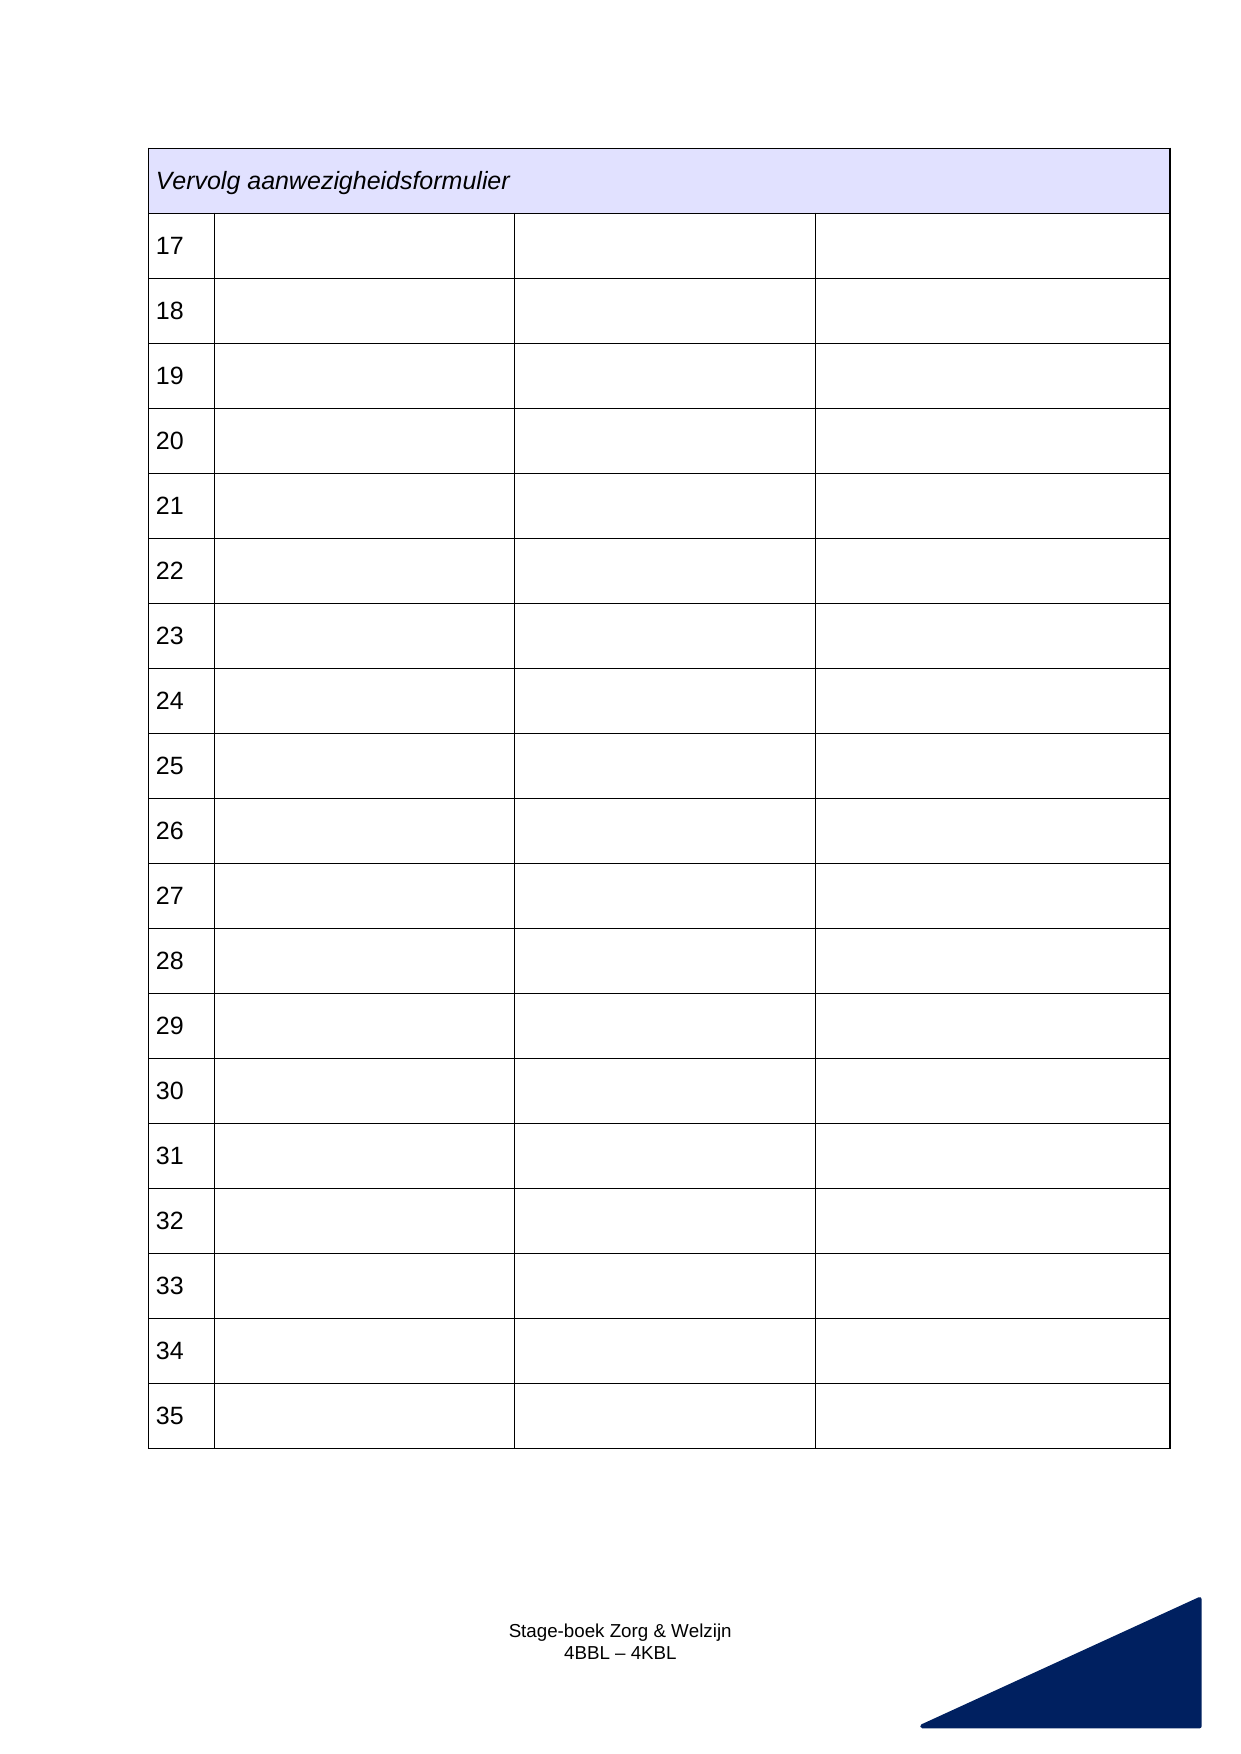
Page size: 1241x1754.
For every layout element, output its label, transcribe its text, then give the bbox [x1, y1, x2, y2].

table_cell [816, 214, 1169, 278]
table_cell [515, 734, 815, 798]
table_cell [215, 474, 514, 538]
table_cell [215, 604, 514, 668]
table_cell 35 [149, 1384, 214, 1448]
table_cell [515, 1189, 815, 1253]
table_cell [816, 474, 1169, 538]
table_cell [515, 1059, 815, 1123]
table_cell [816, 1384, 1169, 1448]
table_cell Vervolg aanwezigheidsformulier [149, 149, 1169, 213]
table_cell [816, 1319, 1169, 1383]
table_cell [816, 1254, 1169, 1318]
table_cell [816, 1189, 1169, 1253]
table_cell [816, 344, 1169, 408]
table_cell [816, 1124, 1169, 1188]
table_cell [515, 1124, 815, 1188]
table_cell [816, 539, 1169, 603]
table_cell [215, 214, 514, 278]
table_cell [816, 864, 1169, 928]
table_cell [215, 994, 514, 1058]
table_cell [215, 1254, 514, 1318]
table_cell [515, 1254, 815, 1318]
table_cell [215, 409, 514, 473]
table_cell 24 [149, 669, 214, 733]
table_cell [515, 344, 815, 408]
table_cell [515, 279, 815, 343]
table_cell [816, 409, 1169, 473]
table_cell [816, 604, 1169, 668]
table_cell [215, 864, 514, 928]
table_cell 33 [149, 1254, 214, 1318]
table_cell 18 [149, 279, 214, 343]
table_cell [215, 1319, 514, 1383]
table_cell 19 [149, 344, 214, 408]
table_cell [515, 994, 815, 1058]
table_cell [816, 1059, 1169, 1123]
table_cell [515, 474, 815, 538]
table_cell [515, 409, 815, 473]
table_cell 27 [149, 864, 214, 928]
table_cell [816, 929, 1169, 993]
table_cell [215, 539, 514, 603]
table_cell [215, 929, 514, 993]
table_cell [515, 214, 815, 278]
table_cell [515, 929, 815, 993]
table_cell 31 [149, 1124, 214, 1188]
table_cell [215, 734, 514, 798]
table_cell [515, 669, 815, 733]
table_cell 28 [149, 929, 214, 993]
table_cell [215, 1124, 514, 1188]
table_cell 23 [149, 604, 214, 668]
table_cell [515, 1319, 815, 1383]
table_cell [215, 1059, 514, 1123]
table_cell [515, 864, 815, 928]
table_cell 22 [149, 539, 214, 603]
table_cell 26 [149, 799, 214, 863]
table_cell [816, 994, 1169, 1058]
table_cell [515, 604, 815, 668]
table_cell 34 [149, 1319, 214, 1383]
table_cell [816, 279, 1169, 343]
table_cell [215, 344, 514, 408]
table_cell [515, 799, 815, 863]
table_cell 25 [149, 734, 214, 798]
table_cell [515, 539, 815, 603]
table_cell 21 [149, 474, 214, 538]
table_cell 17 [149, 214, 214, 278]
table_cell [215, 669, 514, 733]
table_cell [816, 734, 1169, 798]
table_cell [515, 1384, 815, 1448]
table_cell [215, 1189, 514, 1253]
table_cell [816, 799, 1169, 863]
table_cell [816, 669, 1169, 733]
table_cell 30 [149, 1059, 214, 1123]
table_cell 32 [149, 1189, 214, 1253]
table_cell [215, 279, 514, 343]
table_cell [215, 1384, 514, 1448]
table_cell 20 [149, 409, 214, 473]
table_cell 29 [149, 994, 214, 1058]
table_cell [215, 799, 514, 863]
